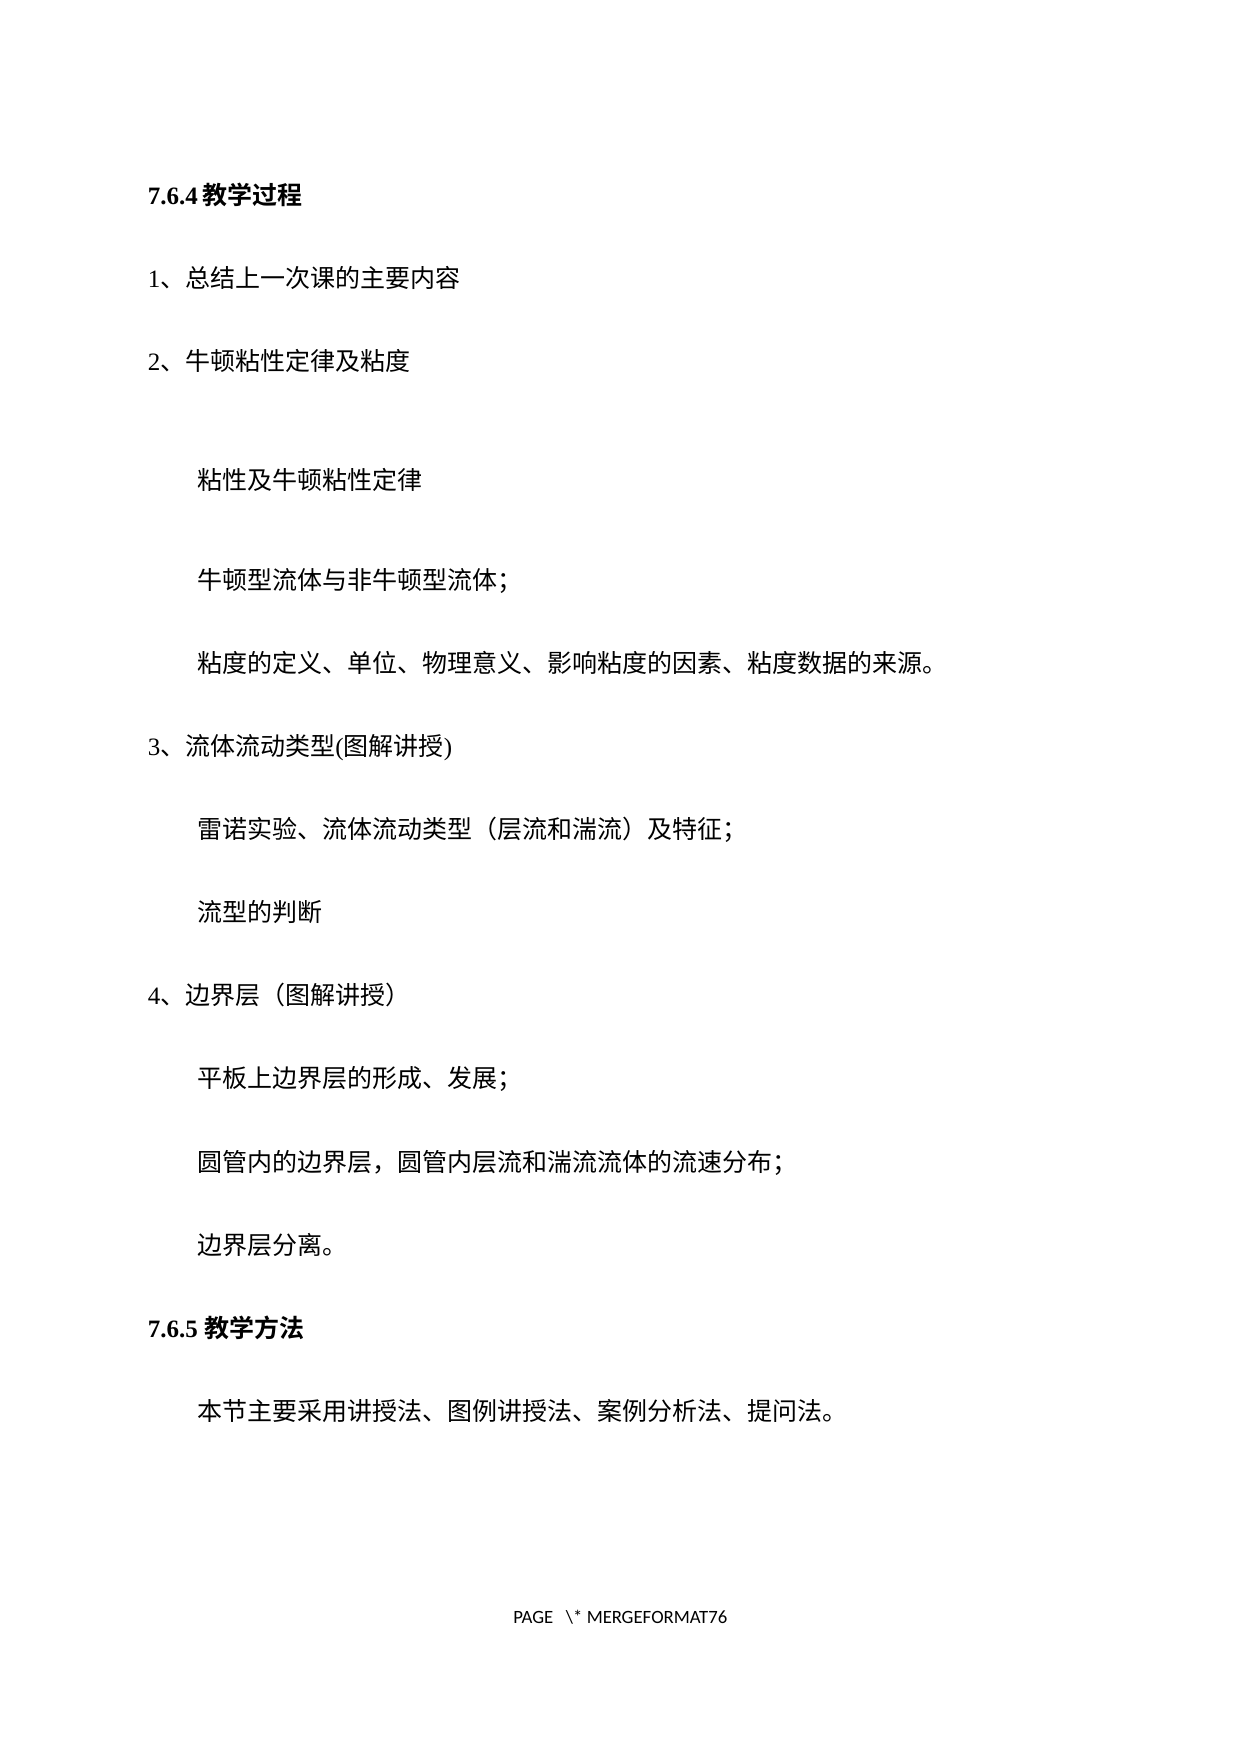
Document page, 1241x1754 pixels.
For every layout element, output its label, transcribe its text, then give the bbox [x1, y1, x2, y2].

text 3、流体流动类型(图解讲授) [148, 712, 1092, 777]
text 流型的判断 [148, 878, 1092, 943]
text 牛顿型流体与非牛顿型流体； [148, 546, 1092, 611]
text 粘度的定义、单位、物理意义、影响粘度的因素、粘度数据的来源。 [148, 629, 1092, 694]
text 本节主要采用讲授法、图例讲授法、案例分析法、提问法。 [148, 1377, 1092, 1442]
text 边界层分离。 [148, 1211, 1092, 1276]
subtitle 7.6.5 教学方法 [148, 1294, 1092, 1359]
text 雷诺实验、流体流动类型（层流和湍流）及特征； [148, 795, 1092, 860]
subtitle 7.6.4教学过程 [148, 161, 1092, 226]
text 4、边界层（图解讲授） [148, 961, 1092, 1026]
text 1、总结上一次课的主要内容 [148, 244, 1092, 309]
text 2、牛顿粘性定律及粘度 [148, 327, 1092, 392]
text 圆管内的边界层，圆管内层流和湍流流体的流速分布； [148, 1128, 1092, 1193]
text 粘性及牛顿粘性定律 [148, 411, 1092, 508]
text 平板上边界层的形成、发展； [148, 1044, 1092, 1109]
